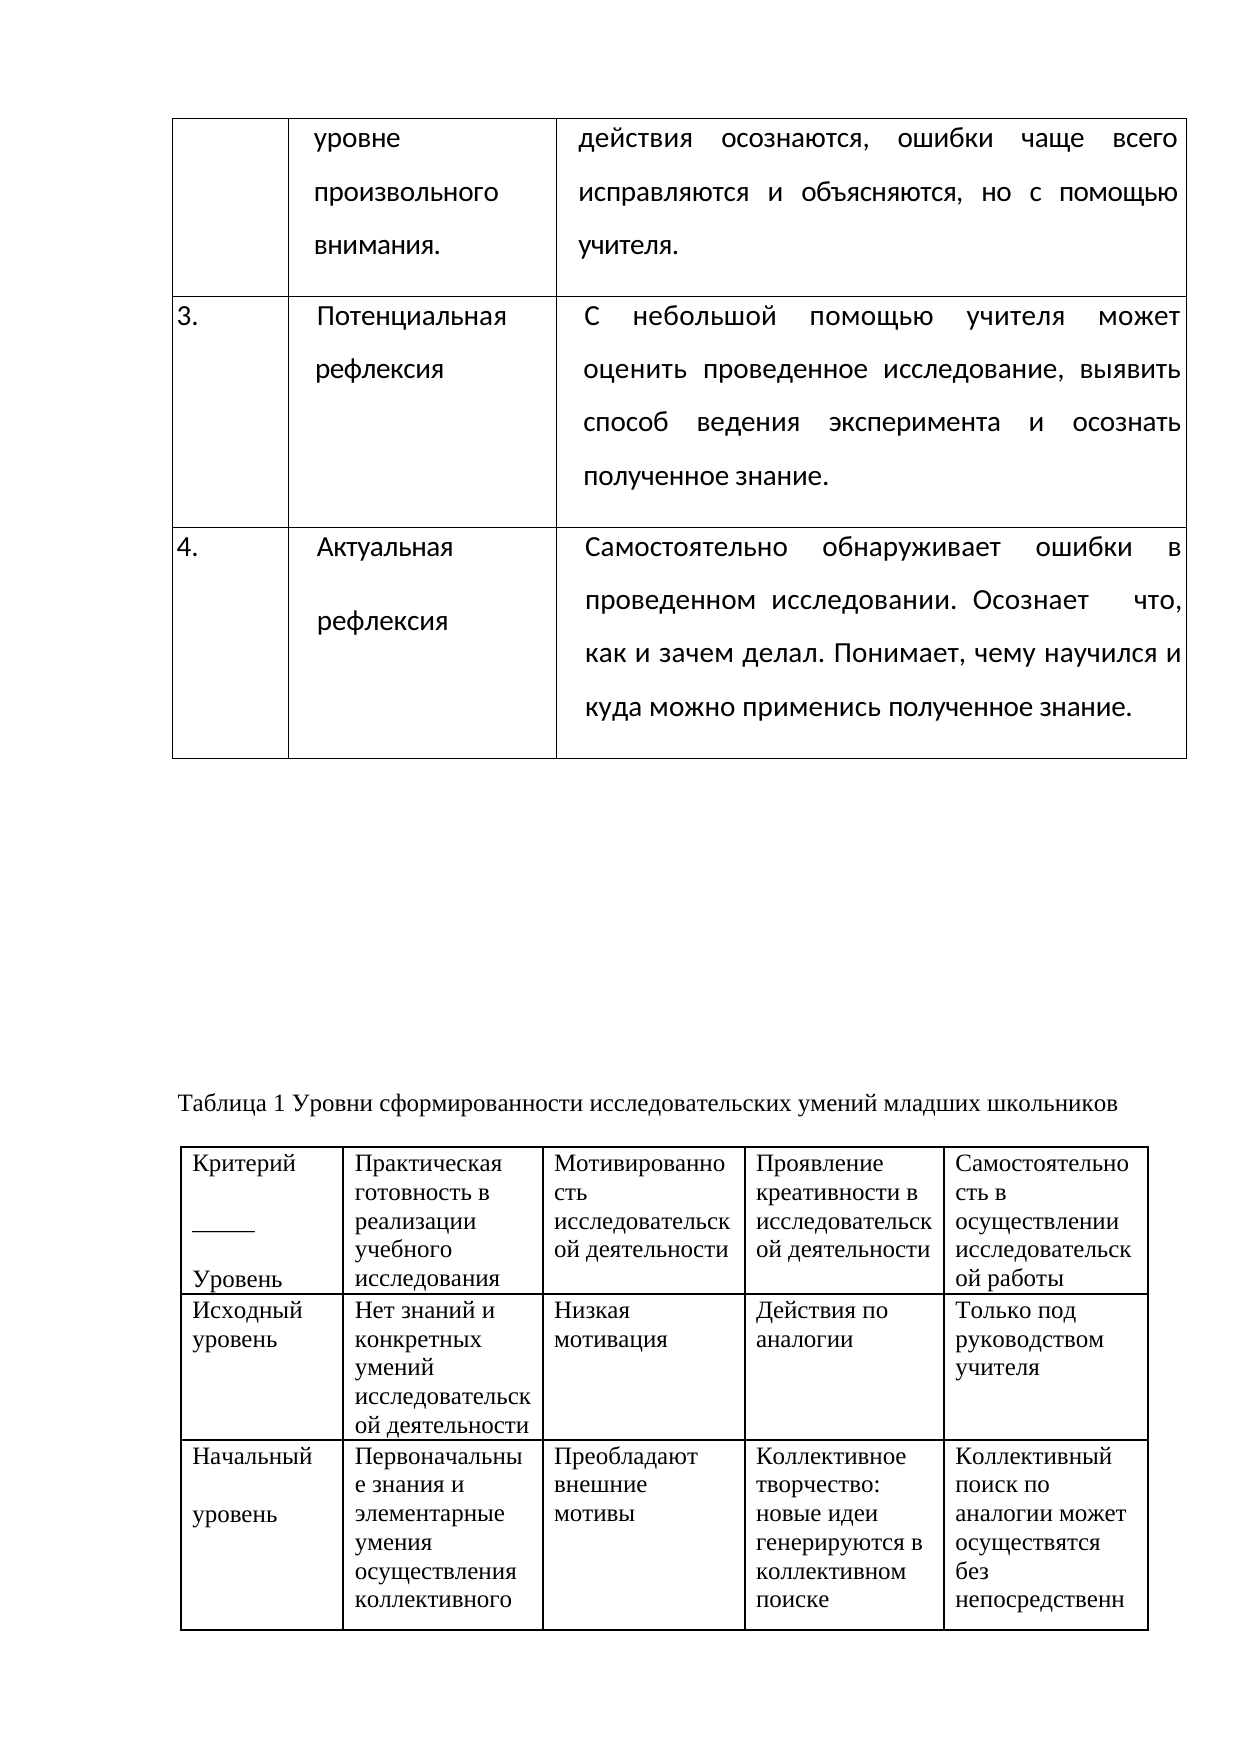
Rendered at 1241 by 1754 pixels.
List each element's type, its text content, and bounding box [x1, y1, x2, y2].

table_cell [289, 119, 556, 296]
table_cell Нет знаний и конкретных умений исследовательской деятельности [344, 1295, 542, 1439]
table_header Проявление креативности в исследовательской деятельности [746, 1148, 943, 1293]
table_cell 3. [173, 297, 288, 527]
table_cell Низкая мотивация [544, 1295, 744, 1439]
table_cell Самостоятельно обнаруживает ошибки в проведенном исследовании. Осознает что, как и зачем делал. Понимает, чему научился и куда можно применись полученное знание. [557, 528, 1186, 757]
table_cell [344, 1441, 542, 1628]
table_cell С небольшой помощью учителя может оценить проведенное исследование, выявить способ ведения эксперимента и осознать полученное знание. [557, 297, 1186, 527]
table_header Критерий _____ Уровень [182, 1148, 342, 1293]
table_cell Исходный уровень [182, 1295, 342, 1439]
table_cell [746, 1441, 943, 1628]
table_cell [557, 119, 1186, 296]
table_cell 2. [173, 119, 288, 296]
table_header Мотивированность исследовательской деятельности [544, 1148, 744, 1293]
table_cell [544, 1441, 744, 1628]
text Таблица 1 Уровни сформированности исследовательских умений младших школьников [177, 1088, 1152, 1117]
table_cell Только под руководством учителя [945, 1295, 1147, 1439]
table_header Самостоятельность в осуществлении исследовательской работы [945, 1148, 1147, 1293]
table_cell Актуальная рефлексия [289, 528, 556, 757]
table_cell 4. [173, 528, 288, 757]
table_cell Начальный уровень [182, 1441, 342, 1628]
table_cell Потенциальная рефлексия [289, 297, 556, 527]
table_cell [945, 1441, 1147, 1628]
table_cell Действия по аналогии [746, 1295, 943, 1439]
table_header Практическая готовность в реализации учебного исследования [344, 1148, 542, 1293]
